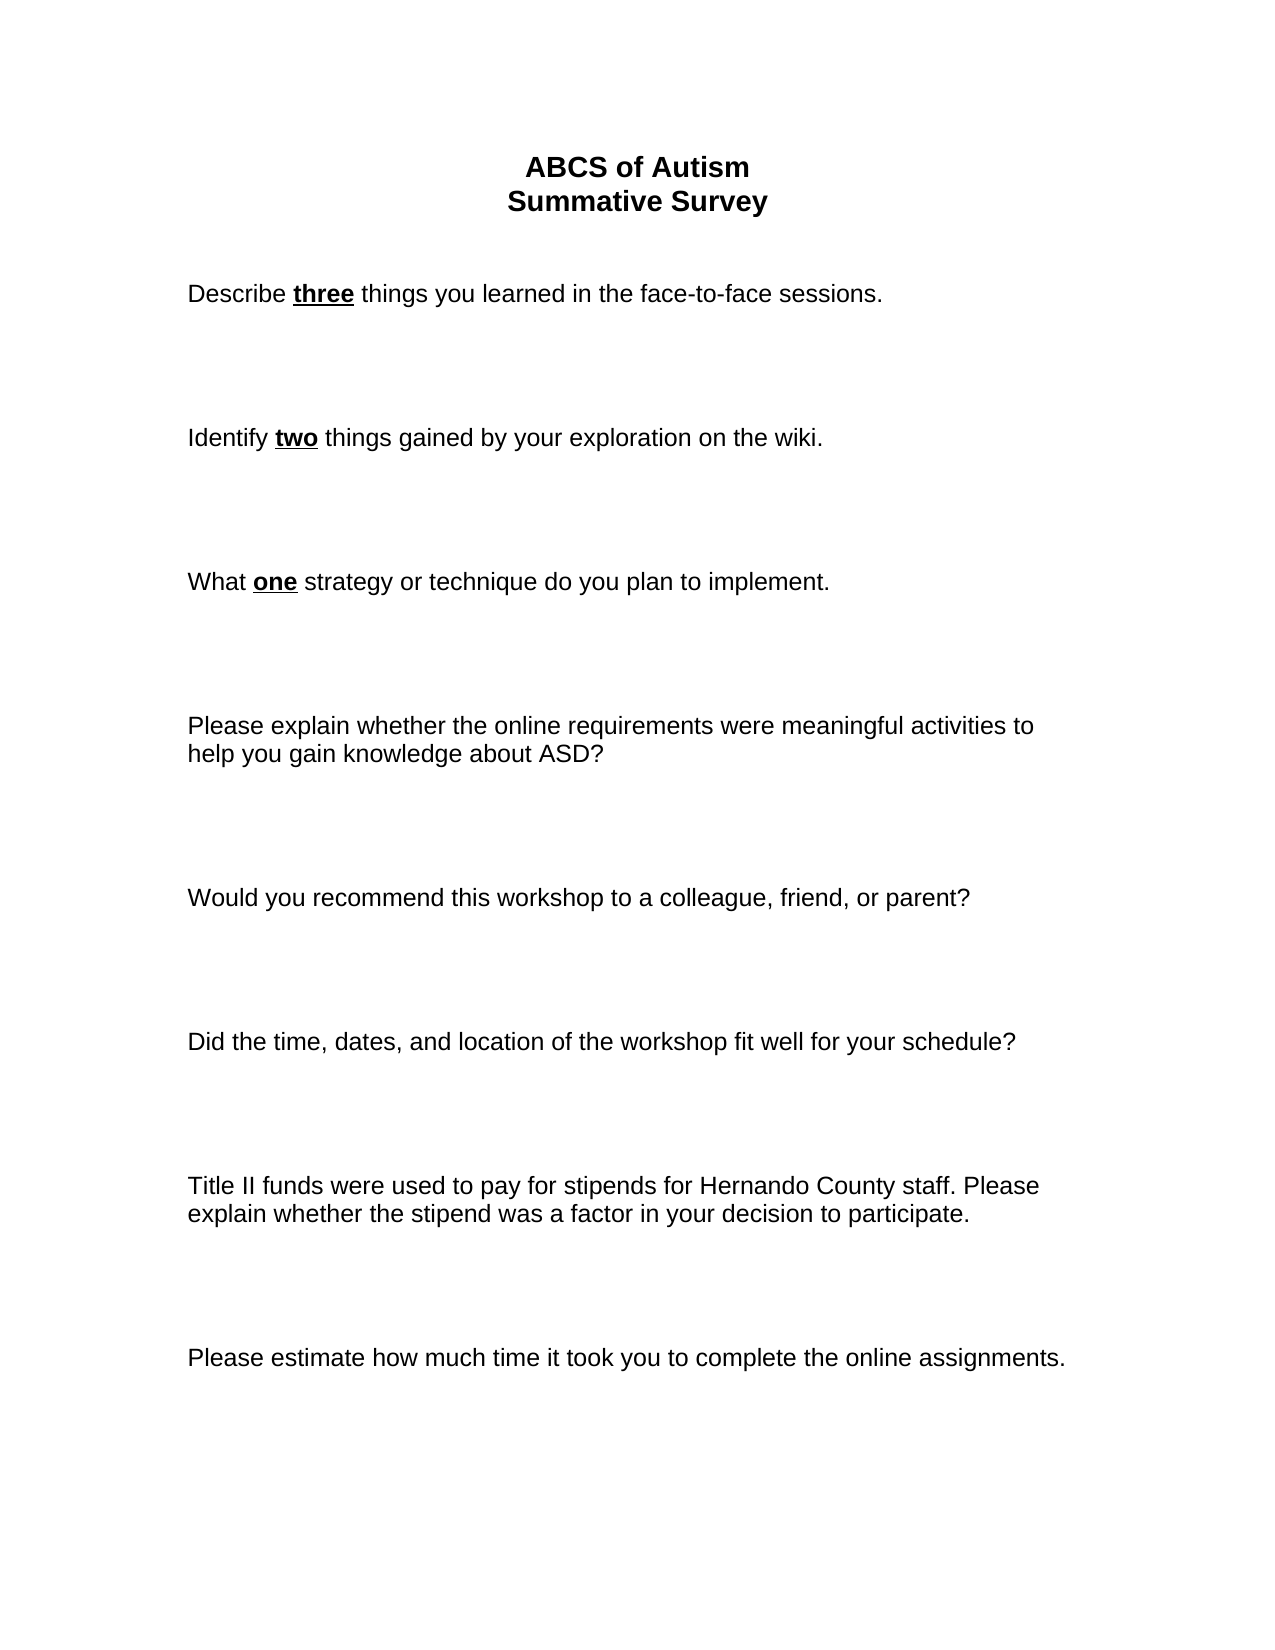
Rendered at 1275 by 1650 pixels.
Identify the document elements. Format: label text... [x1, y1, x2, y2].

text Please estimate how much time it took you to complete the online assignments. [187, 1343, 1087, 1372]
text ABCS of Autism [187, 150, 1087, 183]
text Title II funds were used to pay for stipends for Hernando County staff. Please explain whether the stipend was a factor in your decision to participate. [187, 1171, 1087, 1228]
text Identify two things gained by your exploration on the wiki. [187, 423, 1087, 452]
text Describe three things you learned in the face-to-face sessions. [187, 279, 1087, 308]
text Would you recommend this workshop to a colleague, friend, or parent? [187, 883, 1087, 912]
text Did the time, dates, and location of the workshop fit well for your schedule? [187, 1027, 1087, 1056]
text What one strategy or technique do you plan to implement. [187, 567, 1087, 596]
text Summative Survey [187, 183, 1087, 217]
text Please explain whether the online requirements were meaningful activities to help you gain knowledge about ASD? [187, 711, 1087, 768]
